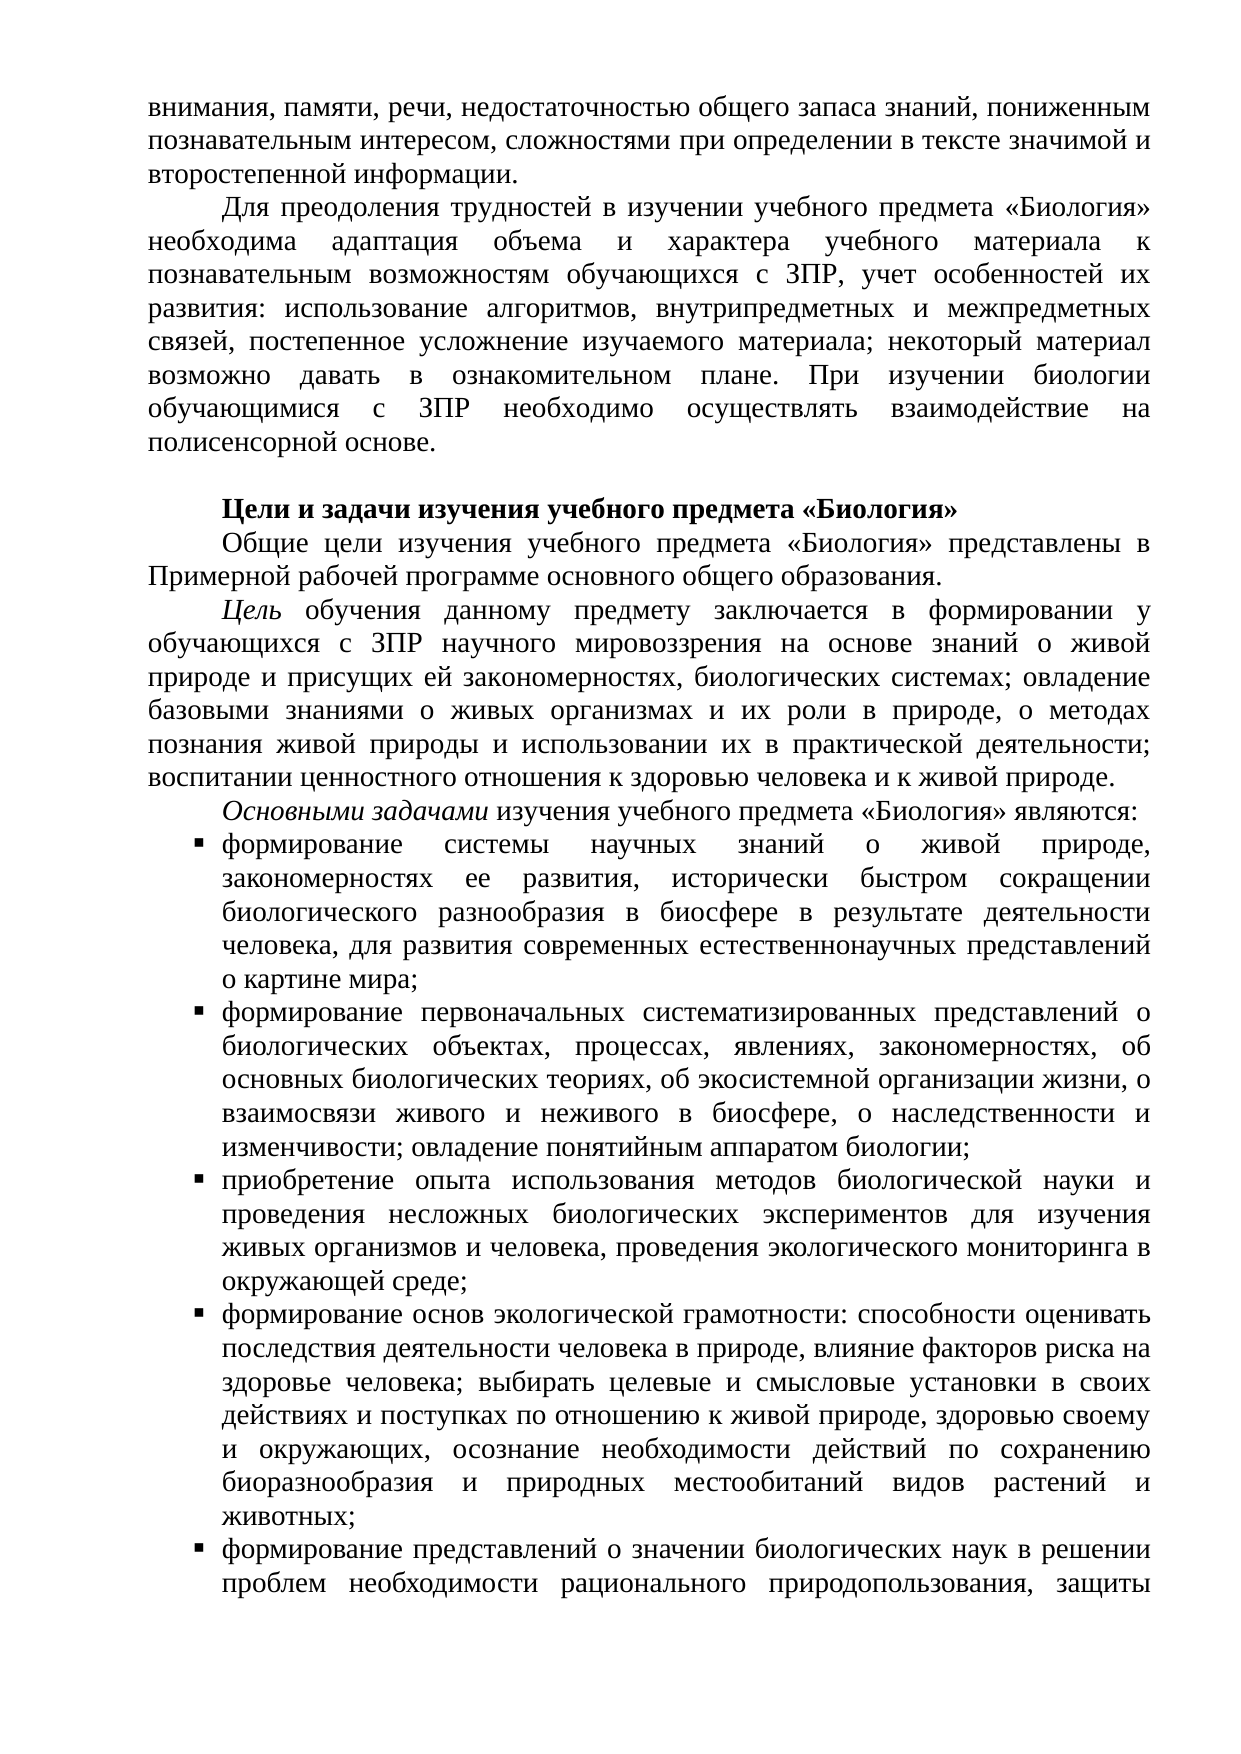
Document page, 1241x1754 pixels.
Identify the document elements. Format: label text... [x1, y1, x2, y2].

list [192, 1531, 1152, 1598]
text Для преодоления трудностей в изучении учебного предмета «Биология» необходима адаптация объема и характера учебного материала к познавательным возможностям обучающихся с ЗПР, учет особенностей их развития: использование алгоритмов, внутрипредметных и межпредметных связей, постепенное усложнение изучаемого материала; некоторый материал возможно давать в ознакомительном плане. При изучении биологии обучающимися с ЗПР необходимо осуществлять взаимодействие на полисенсорной основе. [148, 189, 1152, 458]
text Общие цели изучения учебного предмета «Биология» представлены в Примерной рабочей программе основного общего образования. [148, 525, 1152, 592]
text Цели и задачи изучения учебного предмета «Биология» [148, 491, 1152, 525]
text Цель обучения данному предмету заключается в формировании у обучающихся с ЗПР научного мировоззрения на основе знаний о живой природе и присущих ей закономерностях, биологических системах; овладение базовыми знаниями о живых организмах и их роли в природе, о методах познания живой природы и использовании их в практической деятельности; воспитании ценностного отношения к здоровью человека и к живой природе. [148, 592, 1152, 793]
text Основными задачами изучения учебного предмета «Биология» являются: [148, 793, 1152, 827]
list формирование системы научных знаний о живой природе, закономерностях ее развития, исторически быстром сокращении биологического разнообразия в биосфере в результате деятельности человека, для развития современных естественнонаучных представлений о картине мира; [192, 827, 1152, 994]
list формирование первоначальных систематизированных представлений о биологических объектах, процессах, явлениях, закономерностях, об основных биологических теориях, об экосистемной организации жизни, о взаимосвязи живого и неживого в биосфере, о наследственности и изменчивости; овладение понятийным аппаратом биологии; [192, 994, 1152, 1162]
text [148, 89, 1152, 189]
list формирование основ экологической грамотности: способности оценивать последствия деятельности человека в природе, влияние факторов риска на здоровье человека; выбирать целевые и смысловые установки в своих действиях и поступках по отношению к живой природе, здоровью своему и окружающих, осознание необходимости действий по сохранению биоразнообразия и природных местообитаний видов растений и животных; [192, 1296, 1152, 1531]
list приобретение опыта использования методов биологической науки и проведения несложных биологических экспериментов для изучения живых организмов и человека, проведения экологического мониторинга в окружающей среде; [192, 1162, 1152, 1296]
